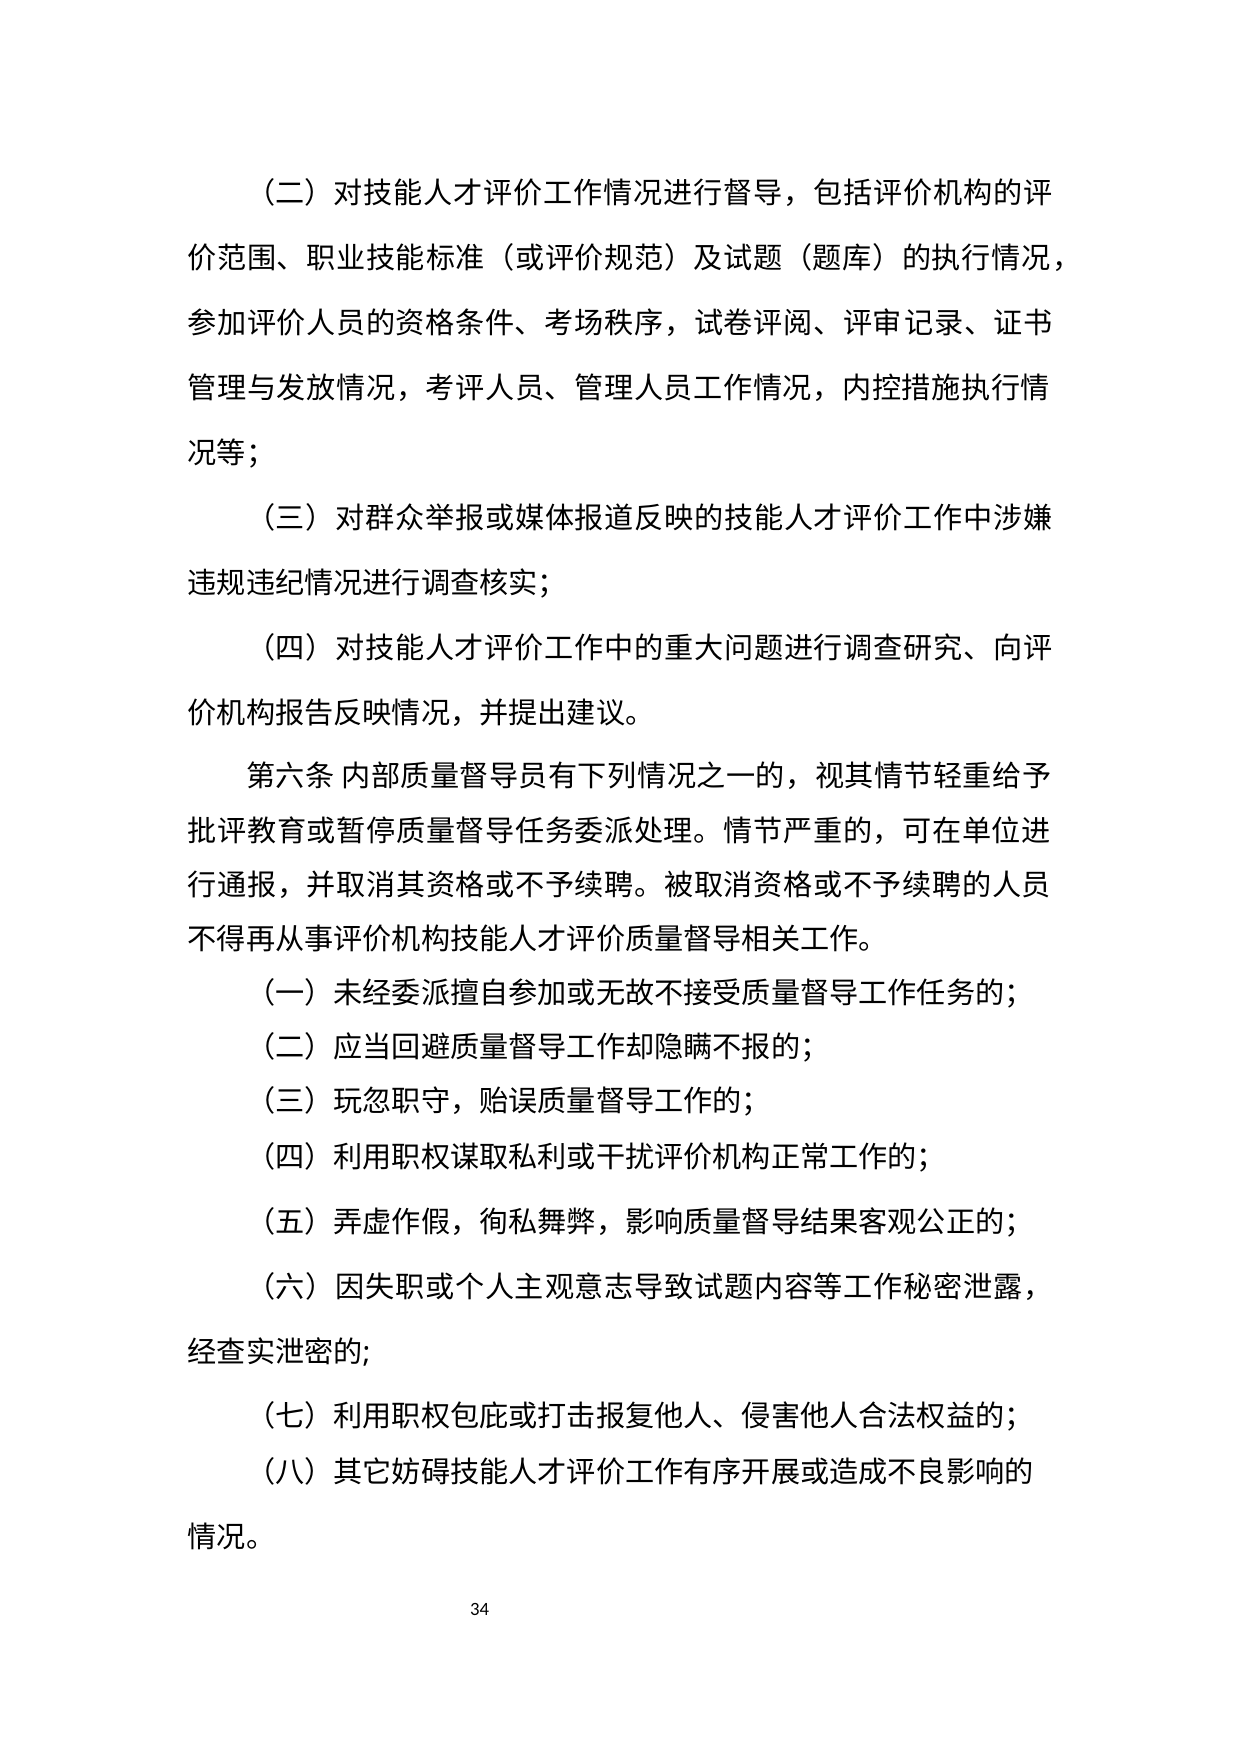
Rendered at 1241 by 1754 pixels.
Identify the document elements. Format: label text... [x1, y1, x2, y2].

text （八）其它妨碍技能人才评价工作有序开展或造成不良影响的情况。 [187, 1437, 1053, 1567]
list 未经委派擅自参加或无故不接受质量督导工作任务的； [187, 960, 1053, 1014]
text （四）利用职权谋取私利或干扰评价机构正常工作的； [187, 1123, 1053, 1188]
text （五）弄虚作假，徇私舞弊，影响质量督导结果客观公正的； [187, 1188, 1053, 1253]
list 对技能人才评价工作情况进行督导，包括评价机构的评价范围、职业技能标准（或评价规范）及试题（题库）的执行情况，参加评价人员的资格条件、考场秩序，试卷评阅、评审记录、证书管理与发放情况，考评人员、管理人员工作情况，内控措施执行情况等； [187, 158, 1053, 483]
list 应当回避质量督导工作却隐瞒不报的； [187, 1014, 1053, 1068]
text （七）利用职权包庇或打击报复他人、侵害他人合法权益的； [187, 1383, 1053, 1437]
text （四）对技能人才评价工作中的重大问题进行调查研究、向评价机构报告反映情况，并提出建议。 [187, 613, 1053, 743]
text 第六条 内部质量督导员有下列情况之一的，视其情节轻重给予批评教育或暂停质量督导任务委派处理。情节严重的，可在单位进行通报，并取消其资格或不予续聘。被取消资格或不予续聘的人员不得再从事评价机构技能人才评价质量督导相关工作。 [187, 743, 1053, 960]
text （六）因失职或个人主观意志导致试题内容等工作秘密泄露，经查实泄密的; [187, 1253, 1053, 1383]
text （三）玩忽职守，贻误质量督导工作的； [187, 1068, 1053, 1123]
text （三）对群众举报或媒体报道反映的技能人才评价工作中涉嫌违规违纪情况进行调查核实； [187, 483, 1053, 613]
